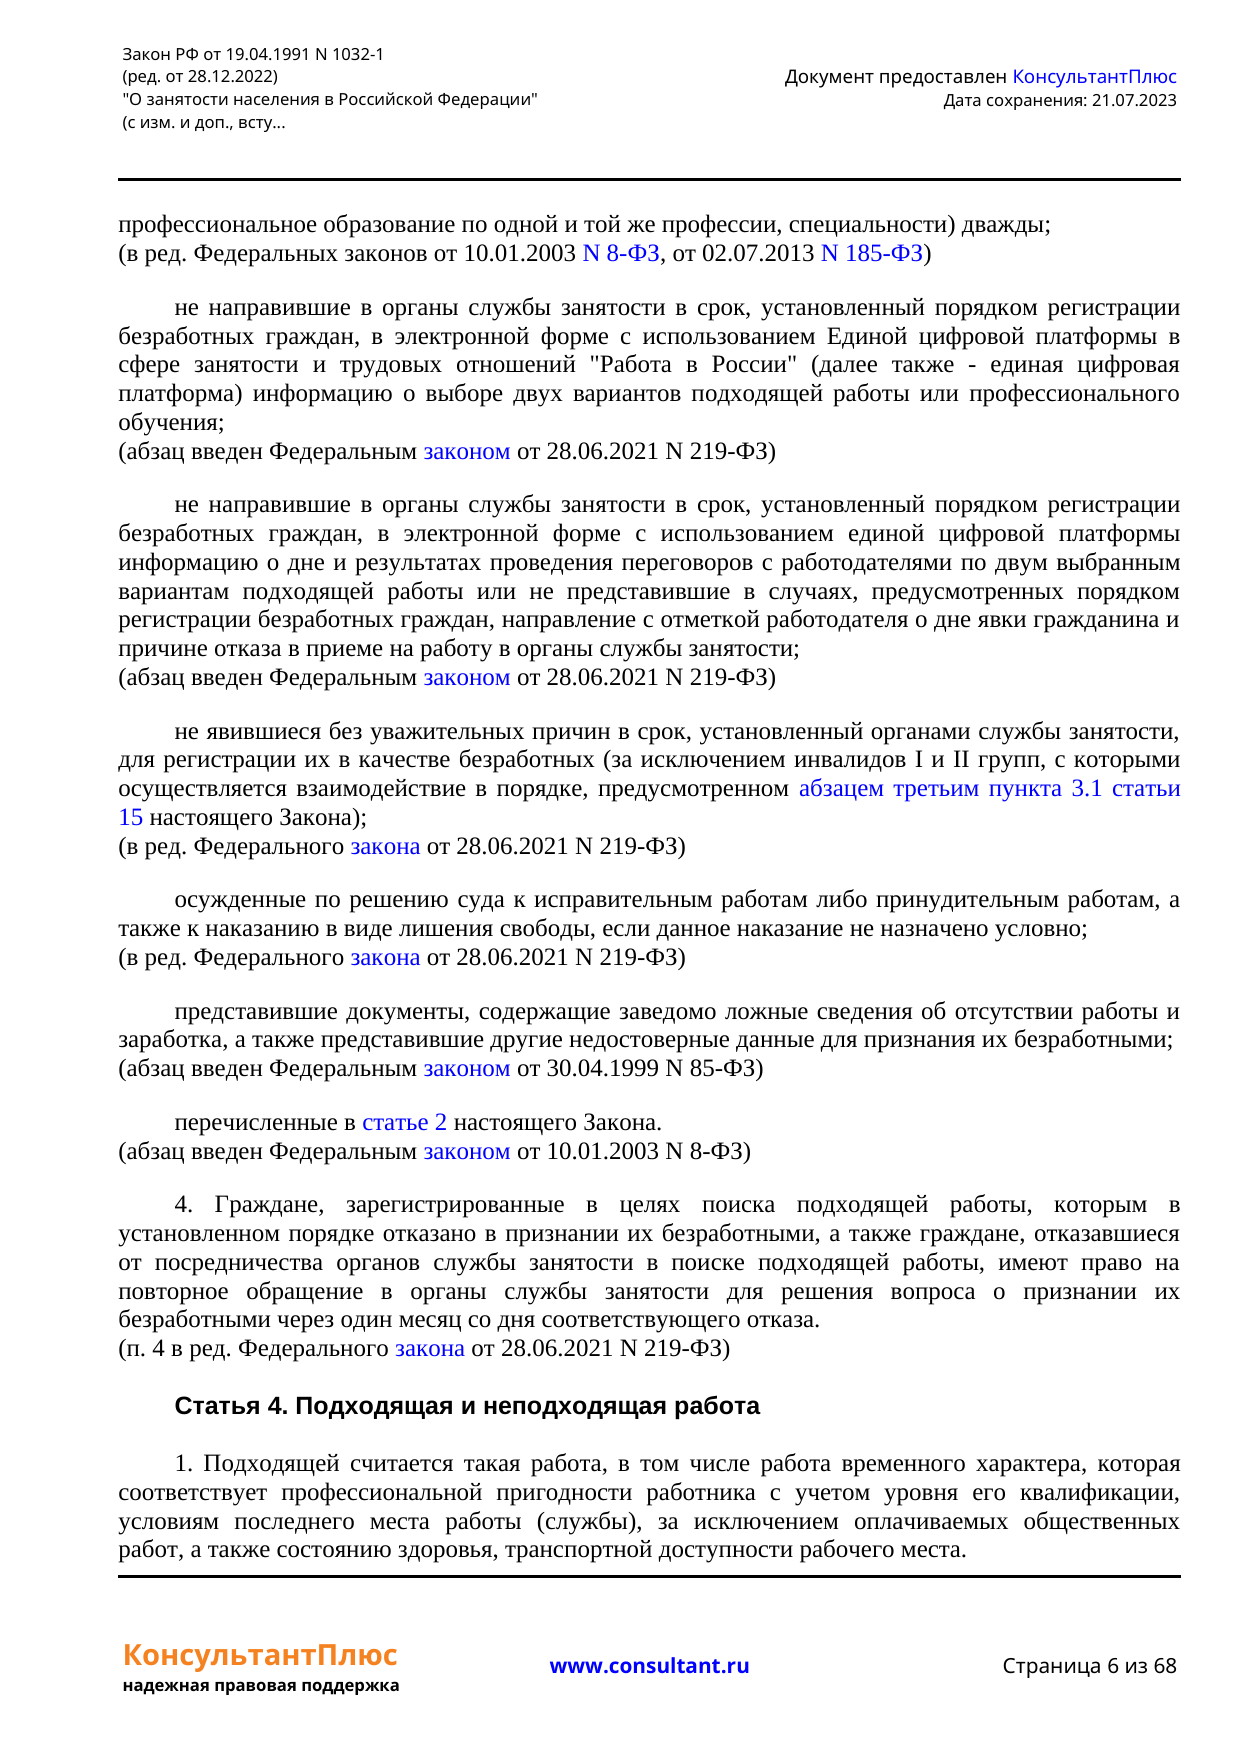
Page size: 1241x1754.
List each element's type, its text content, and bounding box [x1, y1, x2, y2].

text (п. 4 в ред. Федерального закона от 28.06.2021 N 219-ФЗ) [118, 1333, 1181, 1362]
title Статья 4. Подходящая и неподходящая работа [118, 1391, 1181, 1419]
text перечисленные в статье 2 настоящего Закона. [118, 1107, 1181, 1136]
text представившие документы, содержащие заведомо ложные сведения об отсутствии работы и заработка, а также представившие другие недостоверные данные для признания их безработными; [118, 996, 1181, 1053]
text (абзац введен Федеральным законом от 10.01.2003 N 8-ФЗ) [118, 1136, 1181, 1164]
text (в ред. Федерального закона от 28.06.2021 N 219-ФЗ) [118, 831, 1181, 859]
text осужденные по решению суда к исправительным работам либо принудительным работам, а также к наказанию в виде лишения свободы, если данное наказание не назначено условно; [118, 884, 1181, 942]
text (в ред. Федеральных законов от 10.01.2003 N 8-ФЗ, от 02.07.2013 N 185-ФЗ) [118, 238, 1181, 267]
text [118, 209, 1181, 238]
text не направившие в органы службы занятости в срок, установленный порядком регистрации безработных граждан, в электронной форме с использованием единой цифровой платформы информацию о дне и результатах проведения переговоров с работодателями по двум выбранным вариантам подходящей работы или не представившие в случаях, предусмотренных порядком регистрации безработных граждан, направление с отметкой работодателя о дне явки гражданина и причине отказа в приеме на работу в органы службы занятости; [118, 489, 1181, 662]
text (в ред. Федерального закона от 28.06.2021 N 219-ФЗ) [118, 942, 1181, 971]
text не направившие в органы службы занятости в срок, установленный порядком регистрации безработных граждан, в электронной форме с использованием Единой цифровой платформы в сфере занятости и трудовых отношений "Работа в России" (далее также - единая цифровая платформа) информацию о выборе двух вариантов подходящей работы или профессионального обучения; [118, 292, 1181, 436]
text (абзац введен Федеральным законом от 28.06.2021 N 219-ФЗ) [118, 436, 1181, 464]
text (абзац введен Федеральным законом от 30.04.1999 N 85-ФЗ) [118, 1053, 1181, 1082]
text не явившиеся без уважительных причин в срок, установленный органами службы занятости, для регистрации их в качестве безработных (за исключением инвалидов I и II групп, с которыми осуществляется взаимодействие в порядке, предусмотренном абзацем третьим пункта 3.1 статьи 15 настоящего Закона); [118, 716, 1181, 831]
text (абзац введен Федеральным законом от 28.06.2021 N 219-ФЗ) [118, 662, 1181, 691]
text 4. Граждане, зарегистрированные в целях поиска подходящей работы, которым в установленном порядке отказано в признании их безработными, а также граждане, отказавшиеся от посредничества органов службы занятости в поиске подходящей работы, имеют право на повторное обращение в органы службы занятости для решения вопроса о признании их безработными через один месяц со дня соответствующего отказа. [118, 1189, 1181, 1333]
text 1. Подходящей считается такая работа, в том числе работа временного характера, которая соответствует профессиональной пригодности работника с учетом уровня его квалификации, условиям последнего места работы (службы), за исключением оплачиваемых общественных работ, а также состоянию здоровья, транспортной доступности рабочего места. [118, 1448, 1181, 1563]
